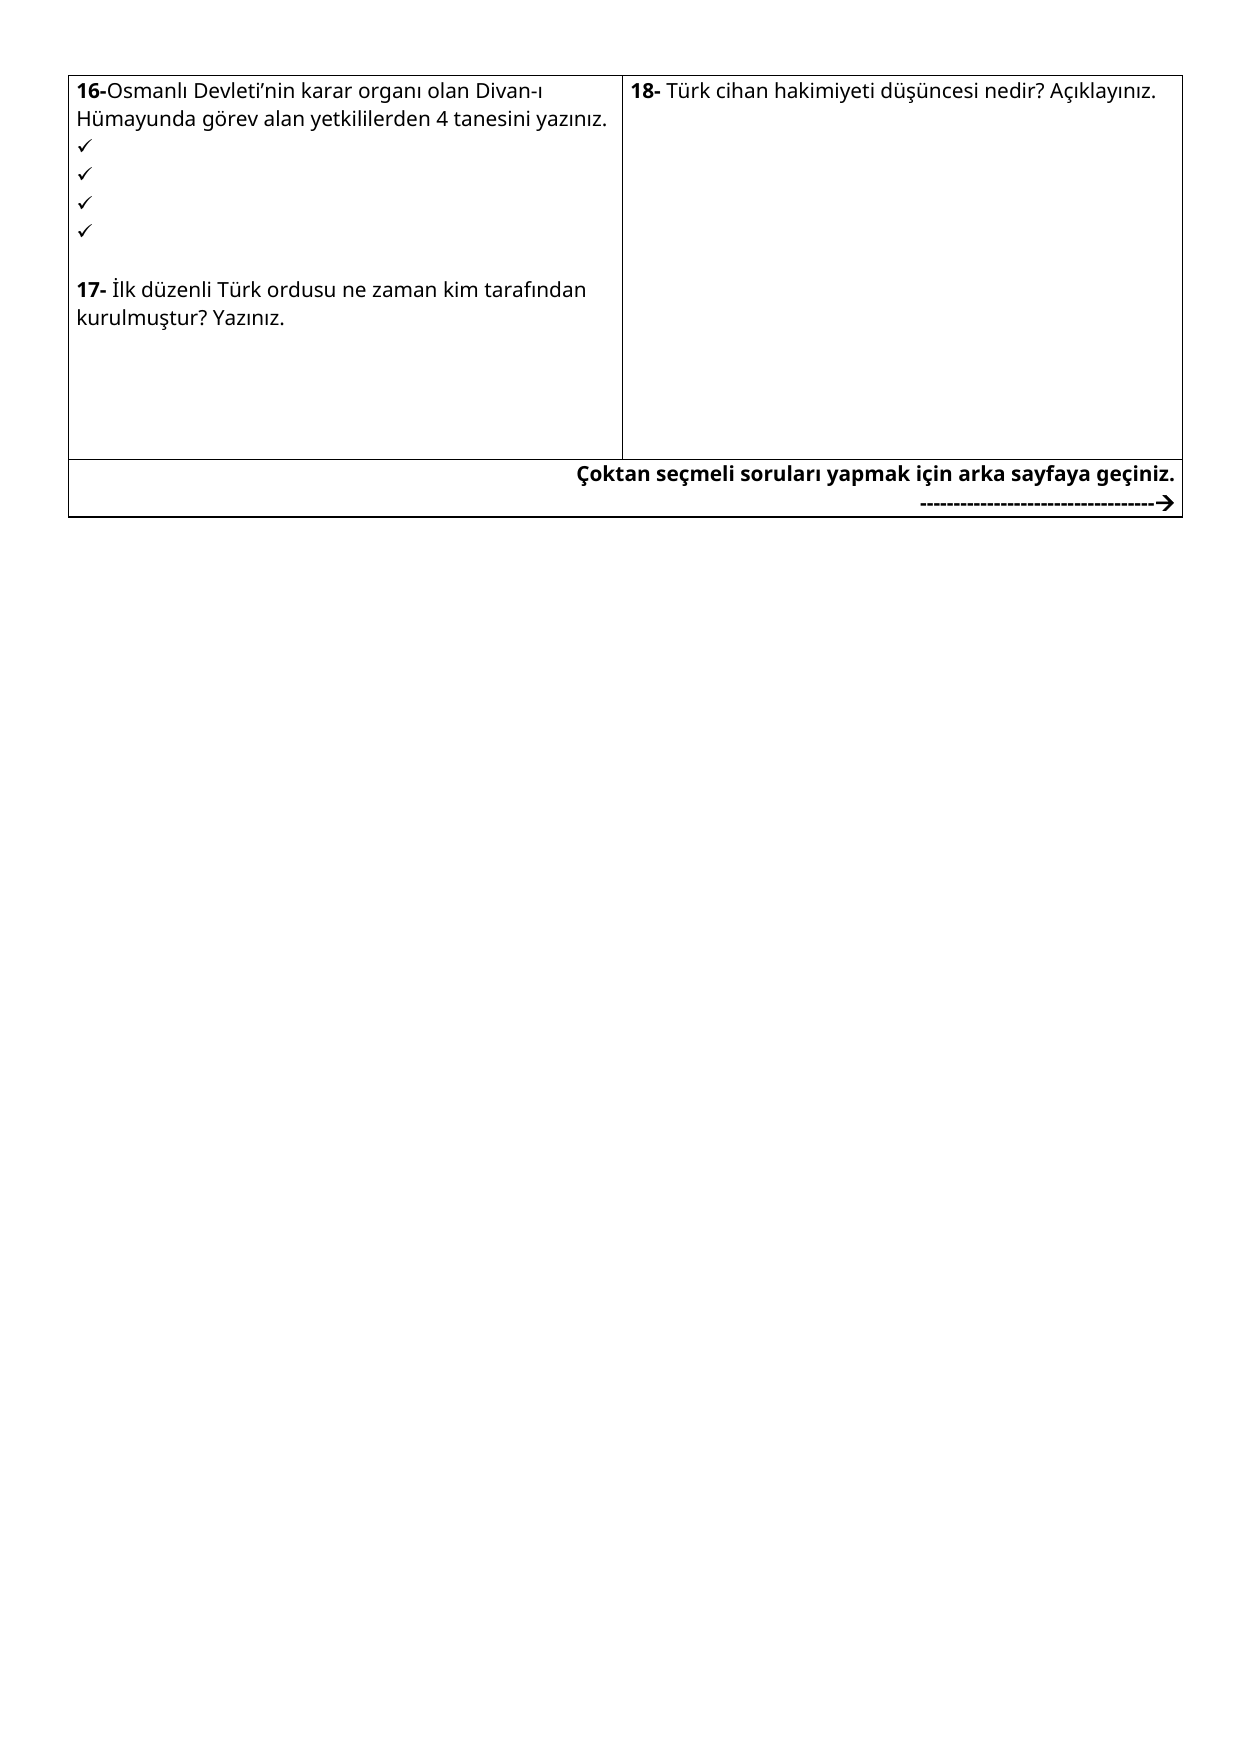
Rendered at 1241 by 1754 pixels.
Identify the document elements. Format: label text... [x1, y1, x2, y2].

table_cell 18- Türk cihan hakimiyeti düşüncesi nedir? Açıklayınız. [623, 76, 1182, 458]
table_cell 16-Osmanlı Devleti’nin karar organı olan Divan-ı Hümayunda görev alan yetkililerden 4 tanesini yazınız. 17- İlk düzenli Türk ordusu ne zaman kim tarafından kurulmuştur? Yazınız. [69, 76, 622, 458]
table_cell Çoktan seçmeli soruları yapmak için arka sayfaya geçiniz. ----------------------------------- [69, 460, 1182, 516]
